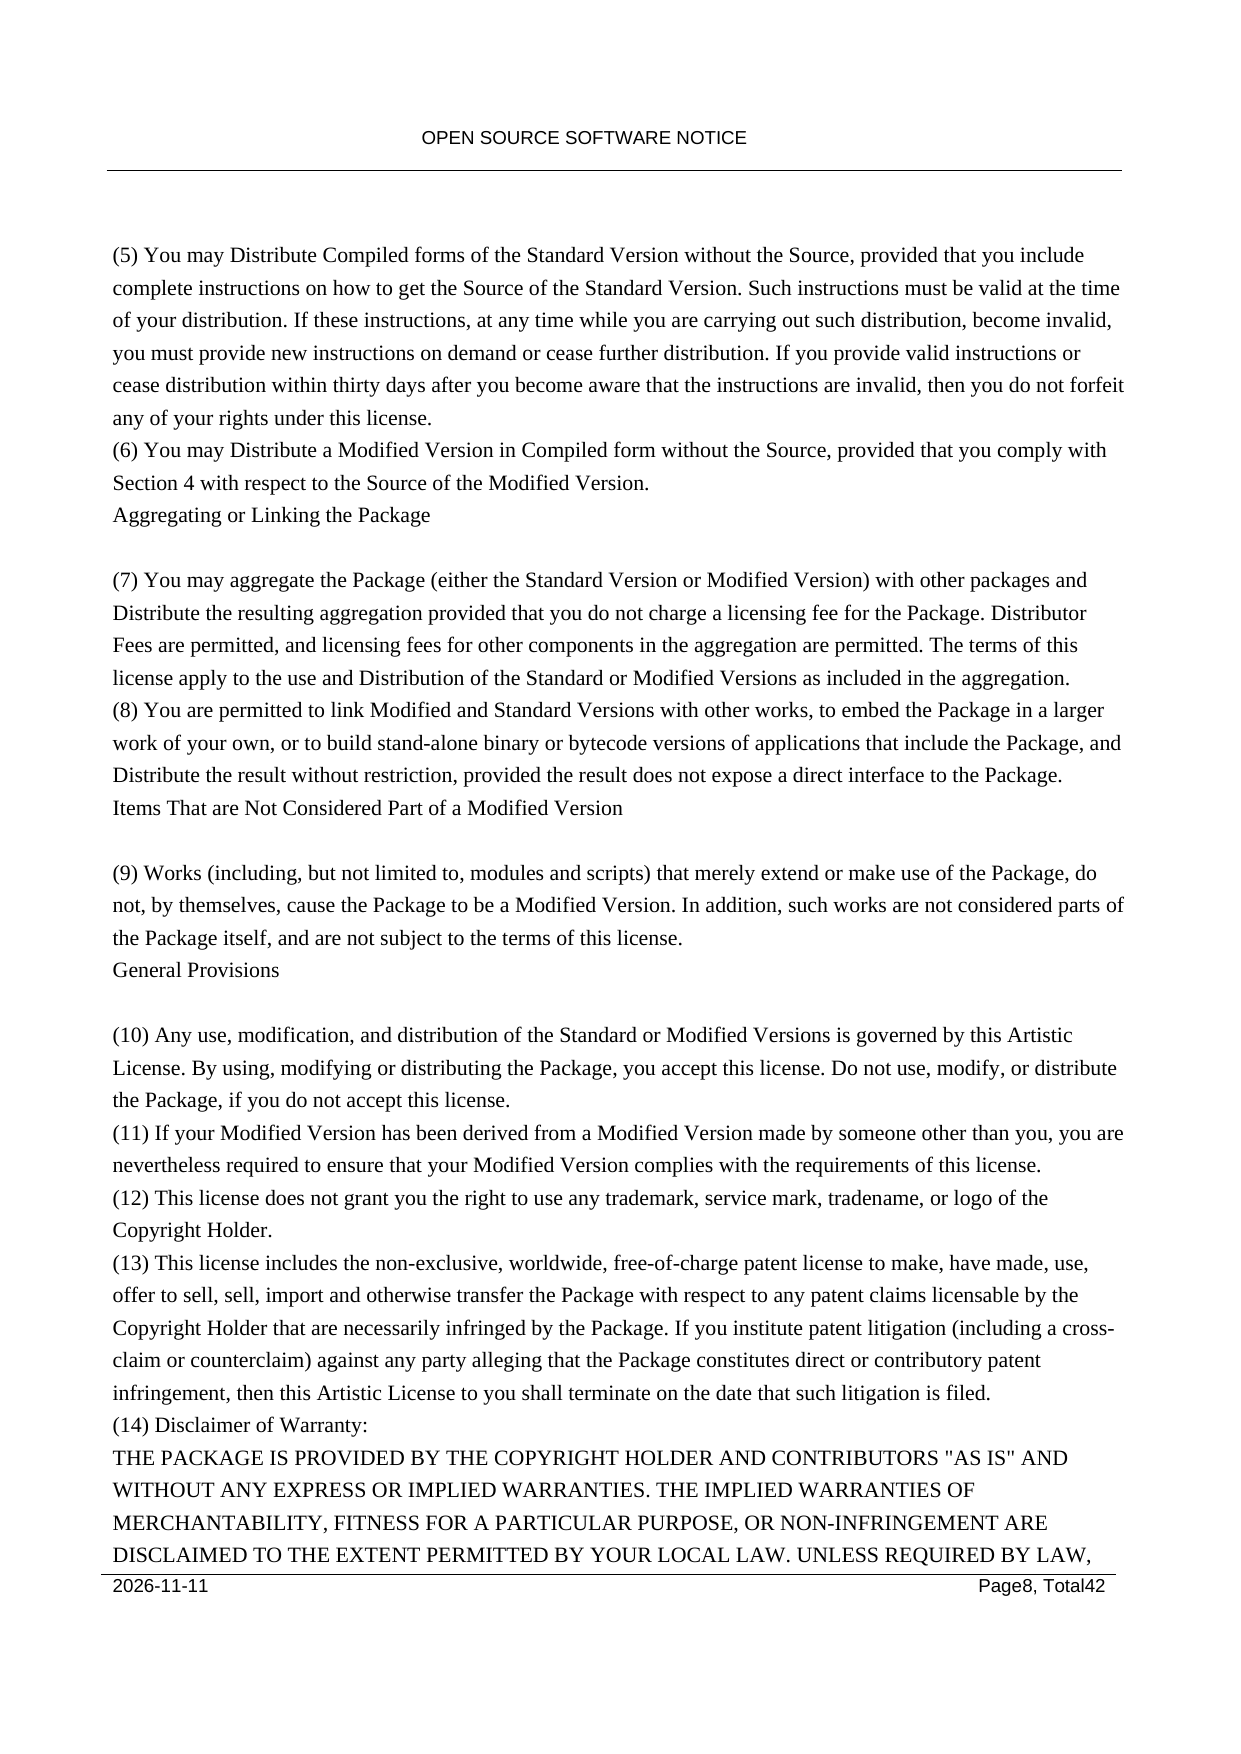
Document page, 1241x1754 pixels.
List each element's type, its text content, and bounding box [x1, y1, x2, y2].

text (6) You may Distribute a Modified Version in Compiled form without the Source, provided that you comply with Section 4 with respect to the Source of the Modified Version. [112, 434, 1128, 499]
text Items That are Not Considered Part of a Modified Version [112, 791, 1128, 824]
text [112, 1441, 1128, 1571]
text (7) You may aggregate the Package (either the Standard Version or Modified Version) with other packages and Distribute the resulting aggregation provided that you do not charge a licensing fee for the Package. Distributor Fees are permitted, and licensing fees for other components in the aggregation are permitted. The terms of this license apply to the use and Distribution of the Standard or Modified Versions as included in the aggregation. [112, 564, 1128, 694]
text General Provisions [112, 954, 1128, 986]
text (10) Any use, modification, and distribution of the Standard or Modified Versions is governed by this Artistic License. By using, modifying or distributing the Package, you accept this license. Do not use, modify, or distribute the Package, if you do not accept this license. [112, 1019, 1128, 1116]
text Aggregating or Linking the Package [112, 499, 1128, 531]
text (14) Disclaimer of Warranty: [112, 1409, 1128, 1441]
text (5) You may Distribute Compiled forms of the Standard Version without the Source, provided that you include complete instructions on how to get the Source of the Standard Version. Such instructions must be valid at the time of your distribution. If these instructions, at any time while you are carrying out such distribution, become invalid, you must provide new instructions on demand or cease further distribution. If you provide valid instructions or cease distribution within thirty days after you become aware that the instructions are invalid, then you do not forfeit any of your rights under this license. [112, 239, 1128, 434]
text (13) This license includes the non-exclusive, worldwide, free-of-charge patent license to make, have made, use, offer to sell, sell, import and otherwise transfer the Package with respect to any patent claims licensable by the Copyright Holder that are necessarily infringed by the Package. If you institute patent litigation (including a cross-claim or counterclaim) against any party alleging that the Package constitutes direct or contributory patent infringement, then this Artistic License to you shall terminate on the date that such litigation is filed. [112, 1246, 1128, 1409]
text (11) If your Modified Version has been derived from a Modified Version made by someone other than you, you are nevertheless required to ensure that your Modified Version complies with the requirements of this license. [112, 1116, 1128, 1181]
text (9) Works (including, but not limited to, modules and scripts) that merely extend or make use of the Package, do not, by themselves, cause the Package to be a Modified Version. In addition, such works are not considered parts of the Package itself, and are not subject to the terms of this license. [112, 856, 1128, 954]
text (8) You are permitted to link Modified and Standard Versions with other works, to embed the Package in a larger work of your own, or to build stand-alone binary or bytecode versions of applications that include the Package, and Distribute the result without restriction, provided the result does not expose a direct interface to the Package. [112, 694, 1128, 791]
text (12) This license does not grant you the right to use any trademark, service mark, tradename, or logo of the Copyright Holder. [112, 1181, 1128, 1246]
